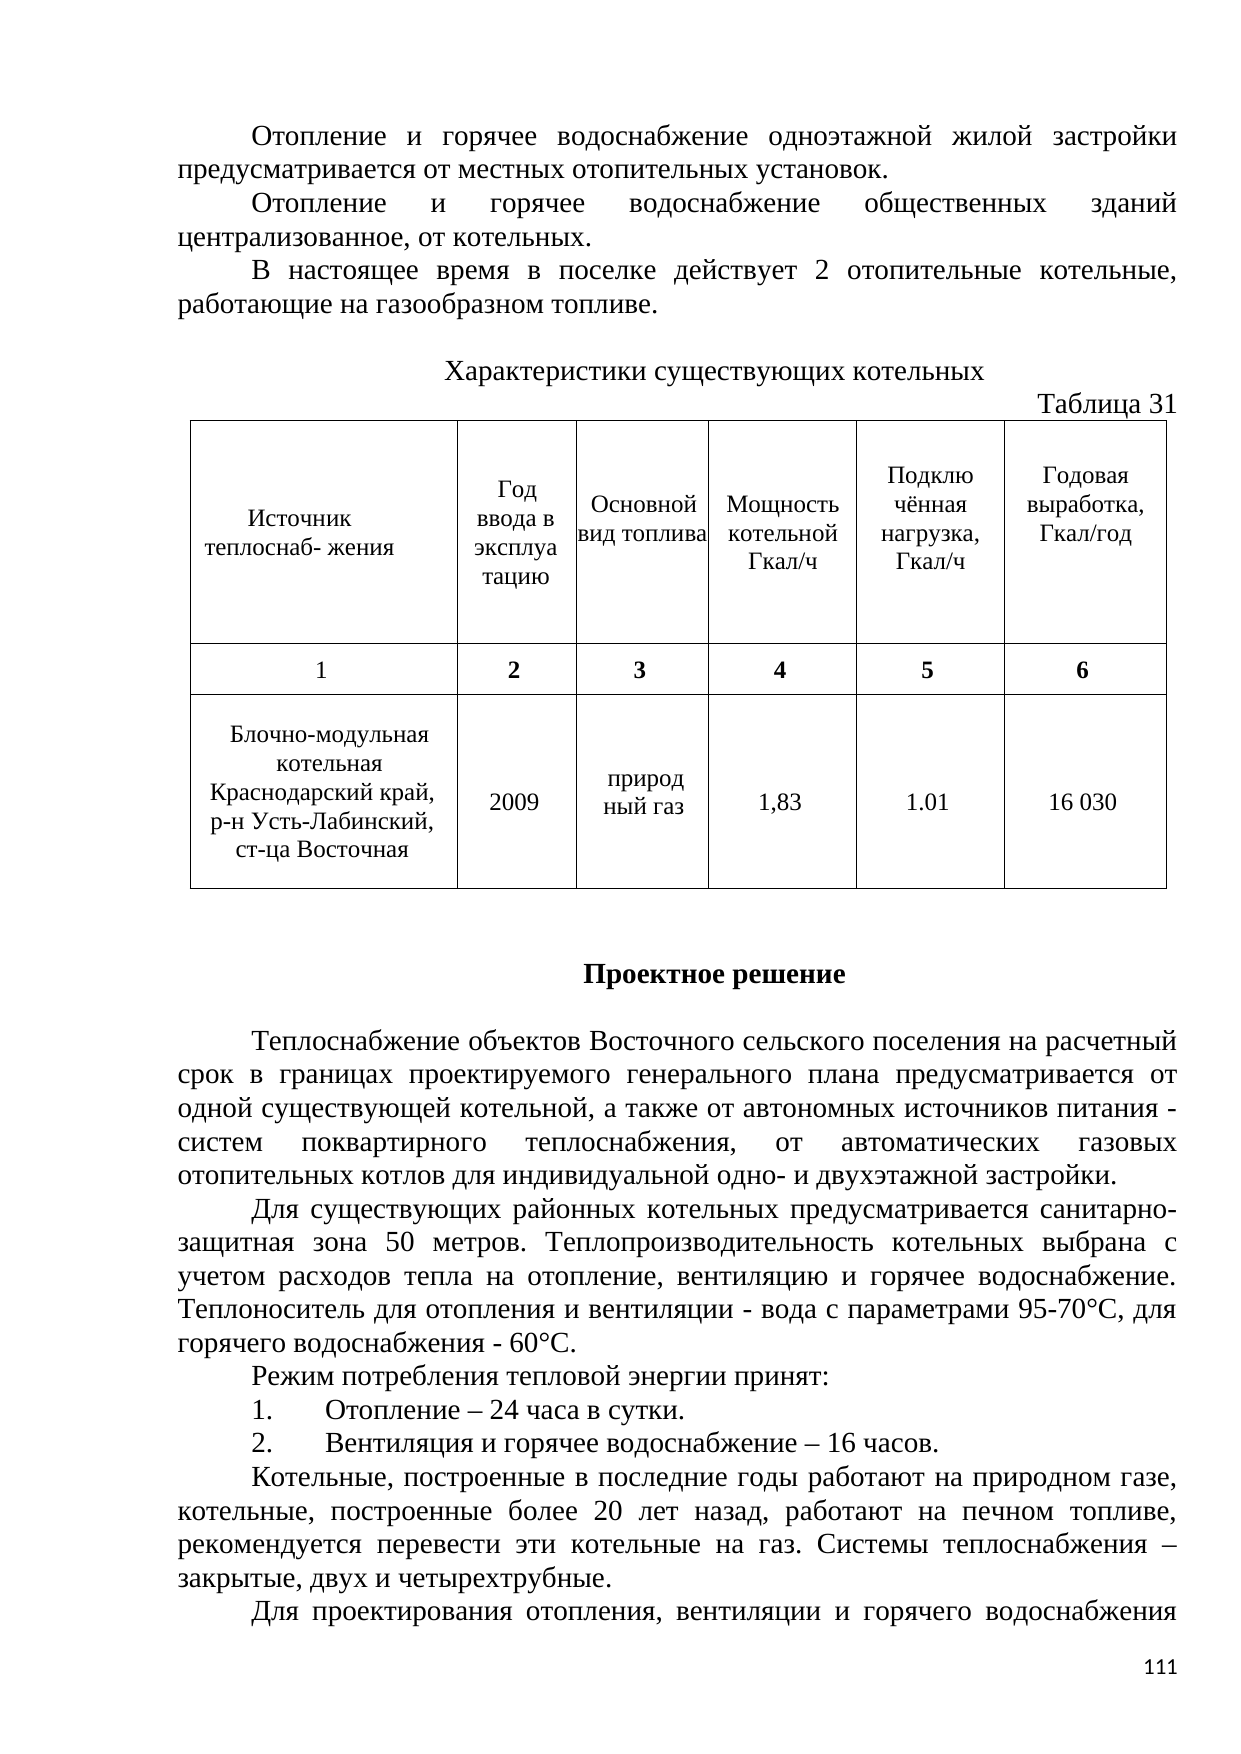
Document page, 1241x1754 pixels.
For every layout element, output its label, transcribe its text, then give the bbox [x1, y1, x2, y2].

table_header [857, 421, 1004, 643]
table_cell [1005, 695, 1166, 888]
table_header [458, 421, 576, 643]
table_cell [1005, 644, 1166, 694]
text 2. Вентиляция и горячее водоснабжение – 16 часов. [177, 1426, 1178, 1459]
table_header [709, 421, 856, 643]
text Отопление и горячее водоснабжение одноэтажной жилой застройки предусматривается от местных отопительных установок. [177, 118, 1178, 185]
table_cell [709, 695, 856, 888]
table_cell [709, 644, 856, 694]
text Характеристики существующих котельных [177, 353, 1178, 386]
text Режим потребления тепловой энергии принят: [177, 1358, 1178, 1392]
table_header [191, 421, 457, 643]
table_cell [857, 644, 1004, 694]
text В настоящее время в поселке действует 2 отопительные котельные, работающие на газообразном топливе. [177, 252, 1178, 319]
text Отопление и горячее водоснабжение общественных зданий централизованное, от котельных. [177, 185, 1178, 252]
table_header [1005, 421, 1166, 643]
text 1. Отопление – 24 часа в сутки. [177, 1392, 1178, 1426]
text Для существующих районных котельных предусматривается санитарно-защитная зона 50 метров. Теплопроизводительность котельных выбрана с учетом расходов тепла на отопление, вентиляцию и горячее водоснабжение. Теплоноситель для отопления и вентиляции - вода с параметрами 95-70°С, для горячего водоснабжения - 60°С. [177, 1191, 1178, 1358]
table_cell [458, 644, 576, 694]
text Котельные, построенные в последние годы работают на природном газе, котельные, построенные более 20 лет назад, работают на печном топливе, рекомендуется перевести эти котельные на газ. Системы теплоснабжения – закрытые, двух и четырехтрубные. [177, 1459, 1178, 1593]
text Проектное решение [177, 956, 1178, 989]
text Теплоснабжение объектов Восточного сельского поселения на расчетный срок в границах проектируемого генерального плана предусматривается от одной существующей котельной, а также от автономных источников питания - систем поквартирного теплоснабжения, от автоматических газовых отопительных котлов для индивидуальной одно- и двухэтажной застройки. [177, 1023, 1178, 1191]
text Таблица 31 [177, 386, 1178, 420]
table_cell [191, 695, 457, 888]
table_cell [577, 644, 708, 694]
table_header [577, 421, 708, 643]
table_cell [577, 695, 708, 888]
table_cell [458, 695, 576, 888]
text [177, 1593, 1178, 1627]
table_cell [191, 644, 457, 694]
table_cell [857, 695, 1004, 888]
